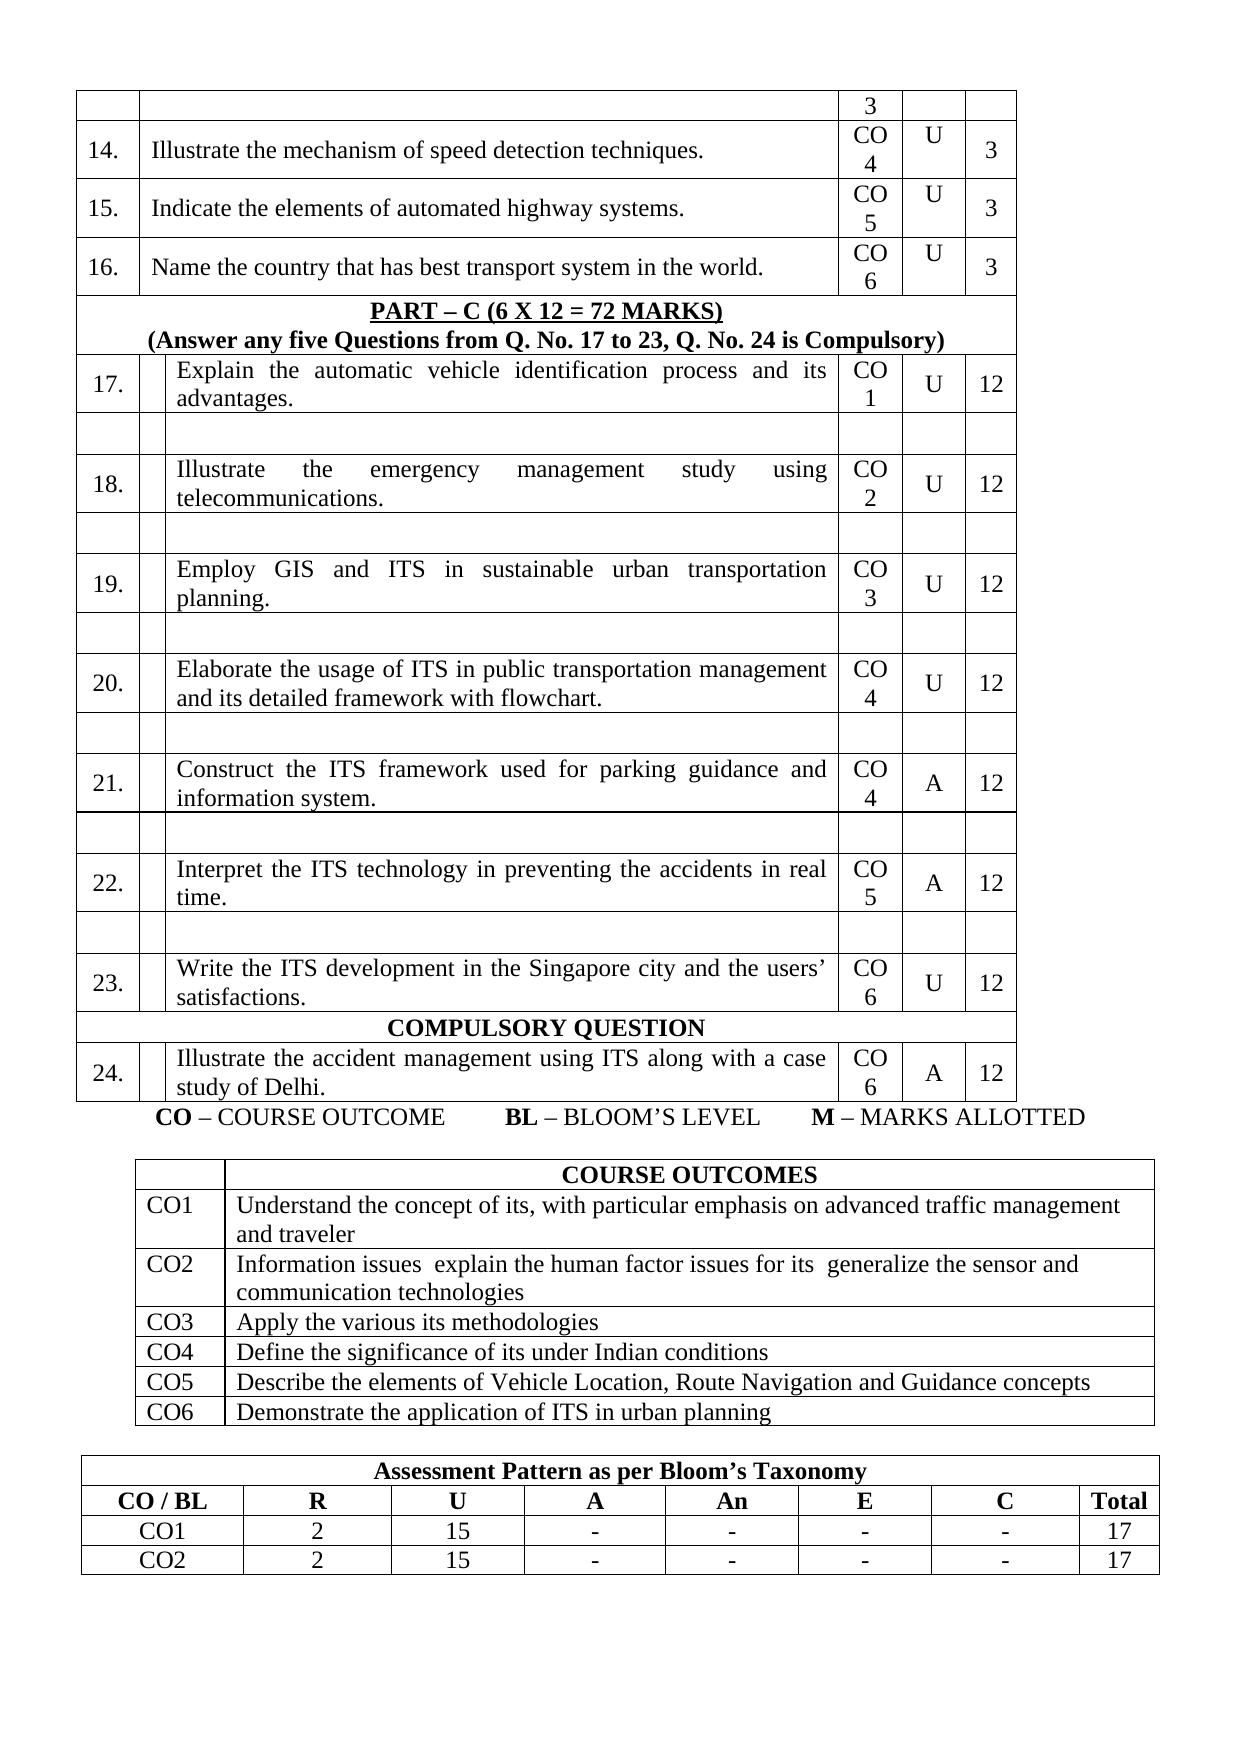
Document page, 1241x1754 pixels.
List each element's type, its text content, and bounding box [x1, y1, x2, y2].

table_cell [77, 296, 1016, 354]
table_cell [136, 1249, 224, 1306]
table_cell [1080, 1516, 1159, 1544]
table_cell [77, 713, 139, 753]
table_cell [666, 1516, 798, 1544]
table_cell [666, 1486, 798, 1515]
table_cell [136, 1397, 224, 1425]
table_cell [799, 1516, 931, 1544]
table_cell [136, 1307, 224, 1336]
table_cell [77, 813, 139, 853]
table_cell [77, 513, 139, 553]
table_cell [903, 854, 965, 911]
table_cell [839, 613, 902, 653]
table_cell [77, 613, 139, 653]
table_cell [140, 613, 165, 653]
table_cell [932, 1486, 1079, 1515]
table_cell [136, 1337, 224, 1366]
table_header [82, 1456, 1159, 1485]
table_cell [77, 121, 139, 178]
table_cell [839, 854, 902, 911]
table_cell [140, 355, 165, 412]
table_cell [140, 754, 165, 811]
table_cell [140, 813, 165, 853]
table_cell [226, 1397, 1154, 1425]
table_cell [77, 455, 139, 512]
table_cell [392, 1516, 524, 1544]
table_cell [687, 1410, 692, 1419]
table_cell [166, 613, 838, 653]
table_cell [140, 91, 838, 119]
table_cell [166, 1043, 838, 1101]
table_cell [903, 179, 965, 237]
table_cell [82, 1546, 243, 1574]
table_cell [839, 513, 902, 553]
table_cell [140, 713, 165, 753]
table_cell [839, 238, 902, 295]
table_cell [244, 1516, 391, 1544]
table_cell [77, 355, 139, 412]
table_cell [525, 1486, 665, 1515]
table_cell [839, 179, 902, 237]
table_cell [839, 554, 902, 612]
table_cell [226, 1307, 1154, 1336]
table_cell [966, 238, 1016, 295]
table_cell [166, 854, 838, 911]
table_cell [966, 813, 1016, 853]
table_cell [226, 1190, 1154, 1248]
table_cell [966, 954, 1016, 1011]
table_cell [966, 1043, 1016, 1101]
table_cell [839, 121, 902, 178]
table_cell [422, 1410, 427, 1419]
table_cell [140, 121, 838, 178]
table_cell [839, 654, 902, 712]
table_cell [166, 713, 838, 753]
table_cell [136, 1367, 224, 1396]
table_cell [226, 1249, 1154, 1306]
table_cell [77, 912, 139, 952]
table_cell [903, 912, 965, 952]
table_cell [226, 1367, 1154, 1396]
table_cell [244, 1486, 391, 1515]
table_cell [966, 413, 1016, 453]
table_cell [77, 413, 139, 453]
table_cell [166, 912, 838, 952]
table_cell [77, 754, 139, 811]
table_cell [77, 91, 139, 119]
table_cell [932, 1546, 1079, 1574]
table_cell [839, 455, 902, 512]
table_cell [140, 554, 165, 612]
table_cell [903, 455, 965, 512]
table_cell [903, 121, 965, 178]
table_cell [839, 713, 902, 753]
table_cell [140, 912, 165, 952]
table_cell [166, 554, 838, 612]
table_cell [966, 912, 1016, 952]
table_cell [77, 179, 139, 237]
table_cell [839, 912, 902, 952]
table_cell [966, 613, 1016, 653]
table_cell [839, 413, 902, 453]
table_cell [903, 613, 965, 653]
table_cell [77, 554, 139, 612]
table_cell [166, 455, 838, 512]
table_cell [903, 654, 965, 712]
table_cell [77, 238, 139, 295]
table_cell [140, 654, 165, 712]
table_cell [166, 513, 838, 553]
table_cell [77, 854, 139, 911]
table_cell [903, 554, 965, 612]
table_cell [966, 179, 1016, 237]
text CO – COURSE OUTCOME BL – BLOOM’S LEVEL M – MARKS ALLOTTED [150, 1102, 1090, 1131]
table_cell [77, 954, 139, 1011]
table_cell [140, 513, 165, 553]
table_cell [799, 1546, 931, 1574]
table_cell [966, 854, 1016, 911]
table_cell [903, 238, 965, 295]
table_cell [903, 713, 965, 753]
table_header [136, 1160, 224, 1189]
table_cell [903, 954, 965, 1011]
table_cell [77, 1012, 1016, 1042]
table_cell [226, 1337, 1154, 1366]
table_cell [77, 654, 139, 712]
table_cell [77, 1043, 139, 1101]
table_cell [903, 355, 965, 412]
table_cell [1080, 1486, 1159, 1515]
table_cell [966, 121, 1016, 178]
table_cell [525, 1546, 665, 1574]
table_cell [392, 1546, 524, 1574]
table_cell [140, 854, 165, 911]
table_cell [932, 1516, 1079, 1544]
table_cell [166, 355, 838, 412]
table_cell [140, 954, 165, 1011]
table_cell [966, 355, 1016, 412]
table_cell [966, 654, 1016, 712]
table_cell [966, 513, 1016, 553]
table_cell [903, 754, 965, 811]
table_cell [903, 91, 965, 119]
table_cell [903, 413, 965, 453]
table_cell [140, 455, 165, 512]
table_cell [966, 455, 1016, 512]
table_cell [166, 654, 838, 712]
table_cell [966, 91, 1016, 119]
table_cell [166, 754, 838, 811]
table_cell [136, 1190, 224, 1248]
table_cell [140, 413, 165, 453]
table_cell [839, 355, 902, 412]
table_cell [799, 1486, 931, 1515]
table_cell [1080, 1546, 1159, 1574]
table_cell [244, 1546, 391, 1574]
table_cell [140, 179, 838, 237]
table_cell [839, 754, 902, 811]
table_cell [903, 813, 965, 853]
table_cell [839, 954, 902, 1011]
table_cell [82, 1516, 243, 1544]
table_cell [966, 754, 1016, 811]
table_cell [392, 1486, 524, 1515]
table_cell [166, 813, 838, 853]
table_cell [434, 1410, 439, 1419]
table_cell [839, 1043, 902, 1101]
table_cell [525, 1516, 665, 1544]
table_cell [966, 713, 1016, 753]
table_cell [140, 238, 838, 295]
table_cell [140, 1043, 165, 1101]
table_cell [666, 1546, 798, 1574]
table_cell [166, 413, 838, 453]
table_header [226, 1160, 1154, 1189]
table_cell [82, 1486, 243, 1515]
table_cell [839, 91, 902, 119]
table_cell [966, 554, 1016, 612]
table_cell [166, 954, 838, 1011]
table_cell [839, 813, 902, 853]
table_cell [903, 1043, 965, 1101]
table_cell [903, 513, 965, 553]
